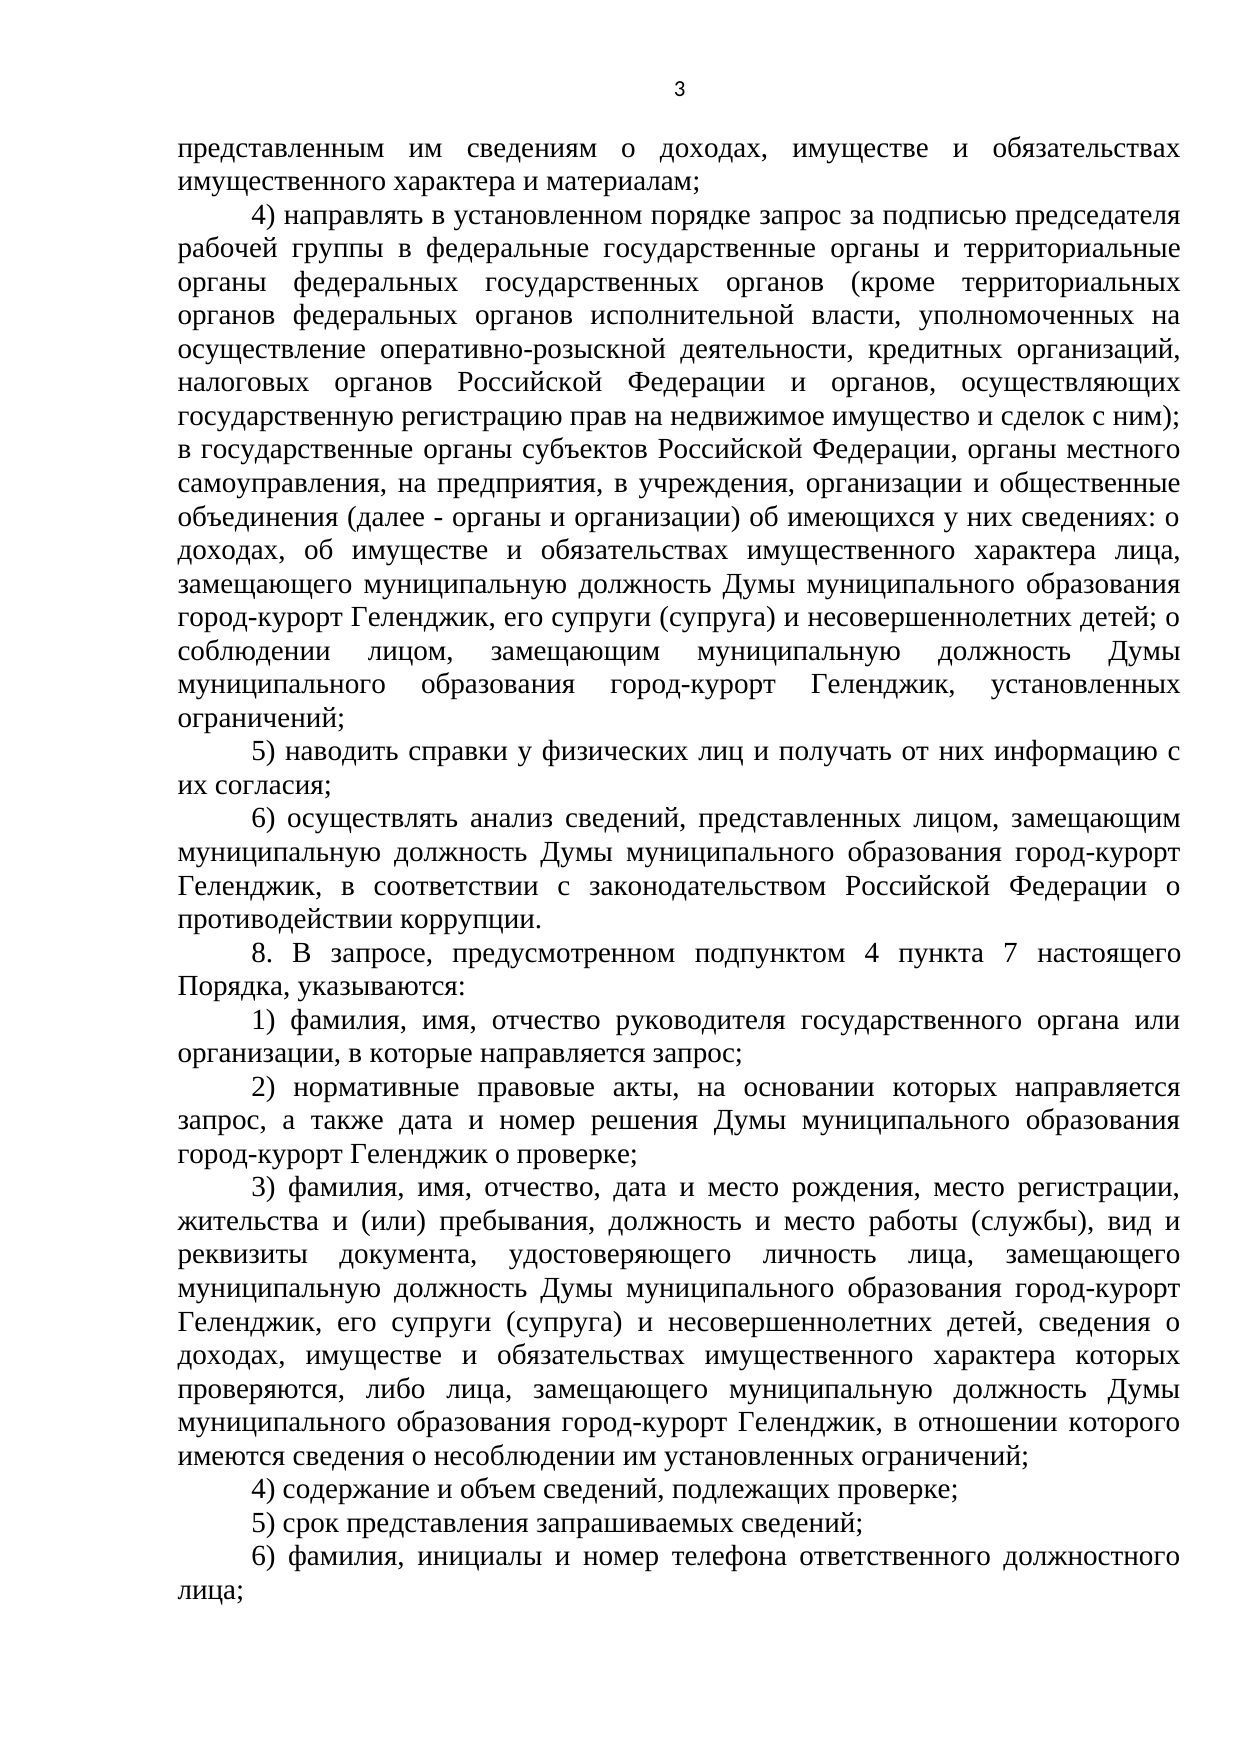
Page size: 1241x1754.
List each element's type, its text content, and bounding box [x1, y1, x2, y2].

text 4) направлять в установленном порядке запрос за подписью председателя рабочей группы в федеральные государственные органы и территориальные органы федеральных государственных органов (кроме территориальных органов федеральных органов исполнительной власти, уполномоченных на осуществление оперативно-розыскной деятельности, кредитных организаций, налоговых органов Российской Федерации и органов, осуществляющих государственную регистрацию прав на недвижимое имущество и сделок с ним); в государственные органы субъектов Российской Федерации, органы местного самоуправления, на предприятия, в учреждения, организации и общественные объединения (далее - органы и организации) об имеющихся у них сведениях: о доходах, об имуществе и обязательствах имущественного характера лица, замещающего муниципальную должность Думы муниципального образования город-курорт Геленджик, его супруги (супруга) и несовершеннолетних детей; о соблюдении лицом, замещающим муниципальную должность Думы муниципального образования город-курорт Геленджик, установленных ограничений; [177, 197, 1181, 733]
text 8. В запросе, предусмотренном подпунктом 4 пункта 7 настоящего Порядка, указываются: [177, 935, 1181, 1002]
text 6) осуществлять анализ сведений, представленных лицом, замещающим муниципальную должность Думы муниципального образования город-курорт Геленджик, в соответствии с законодательством Российской Федерации о противодействии коррупции. [177, 801, 1181, 935]
text 5) срок представления запрашиваемых сведений; [177, 1505, 1181, 1538]
text 2) нормативные правовые акты, на основании которых направляется запрос, а также дата и номер решения Думы муниципального образования город-курорт Геленджик о проверке; [177, 1069, 1181, 1169]
text 6) фамилия, инициалы и номер телефона ответственного должностного лица; [177, 1538, 1181, 1606]
text 3) фамилия, имя, отчество, дата и место рождения, место регистрации, жительства и (или) пребывания, должность и место работы (службы), вид и реквизиты документа, удостоверяющего личность лица, замещающего муниципальную должность Думы муниципального образования город-курорт Геленджик, его супруги (супруга) и несовершеннолетних детей, сведения о доходах, имуществе и обязательствах имущественного характера которых проверяются, либо лица, замещающего муниципальную должность Думы муниципального образования город-курорт Геленджик, в отношении которого имеются сведения о несоблюдении им установленных ограничений; [177, 1169, 1181, 1471]
text 4) содержание и объем сведений, подлежащих проверке; [177, 1471, 1181, 1505]
text 5) наводить справки у физических лиц и получать от них информацию с их согласия; [177, 733, 1181, 801]
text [177, 130, 1181, 197]
text 1) фамилия, имя, отчество руководителя государственного органа или организации, в которые направляется запрос; [177, 1002, 1181, 1069]
